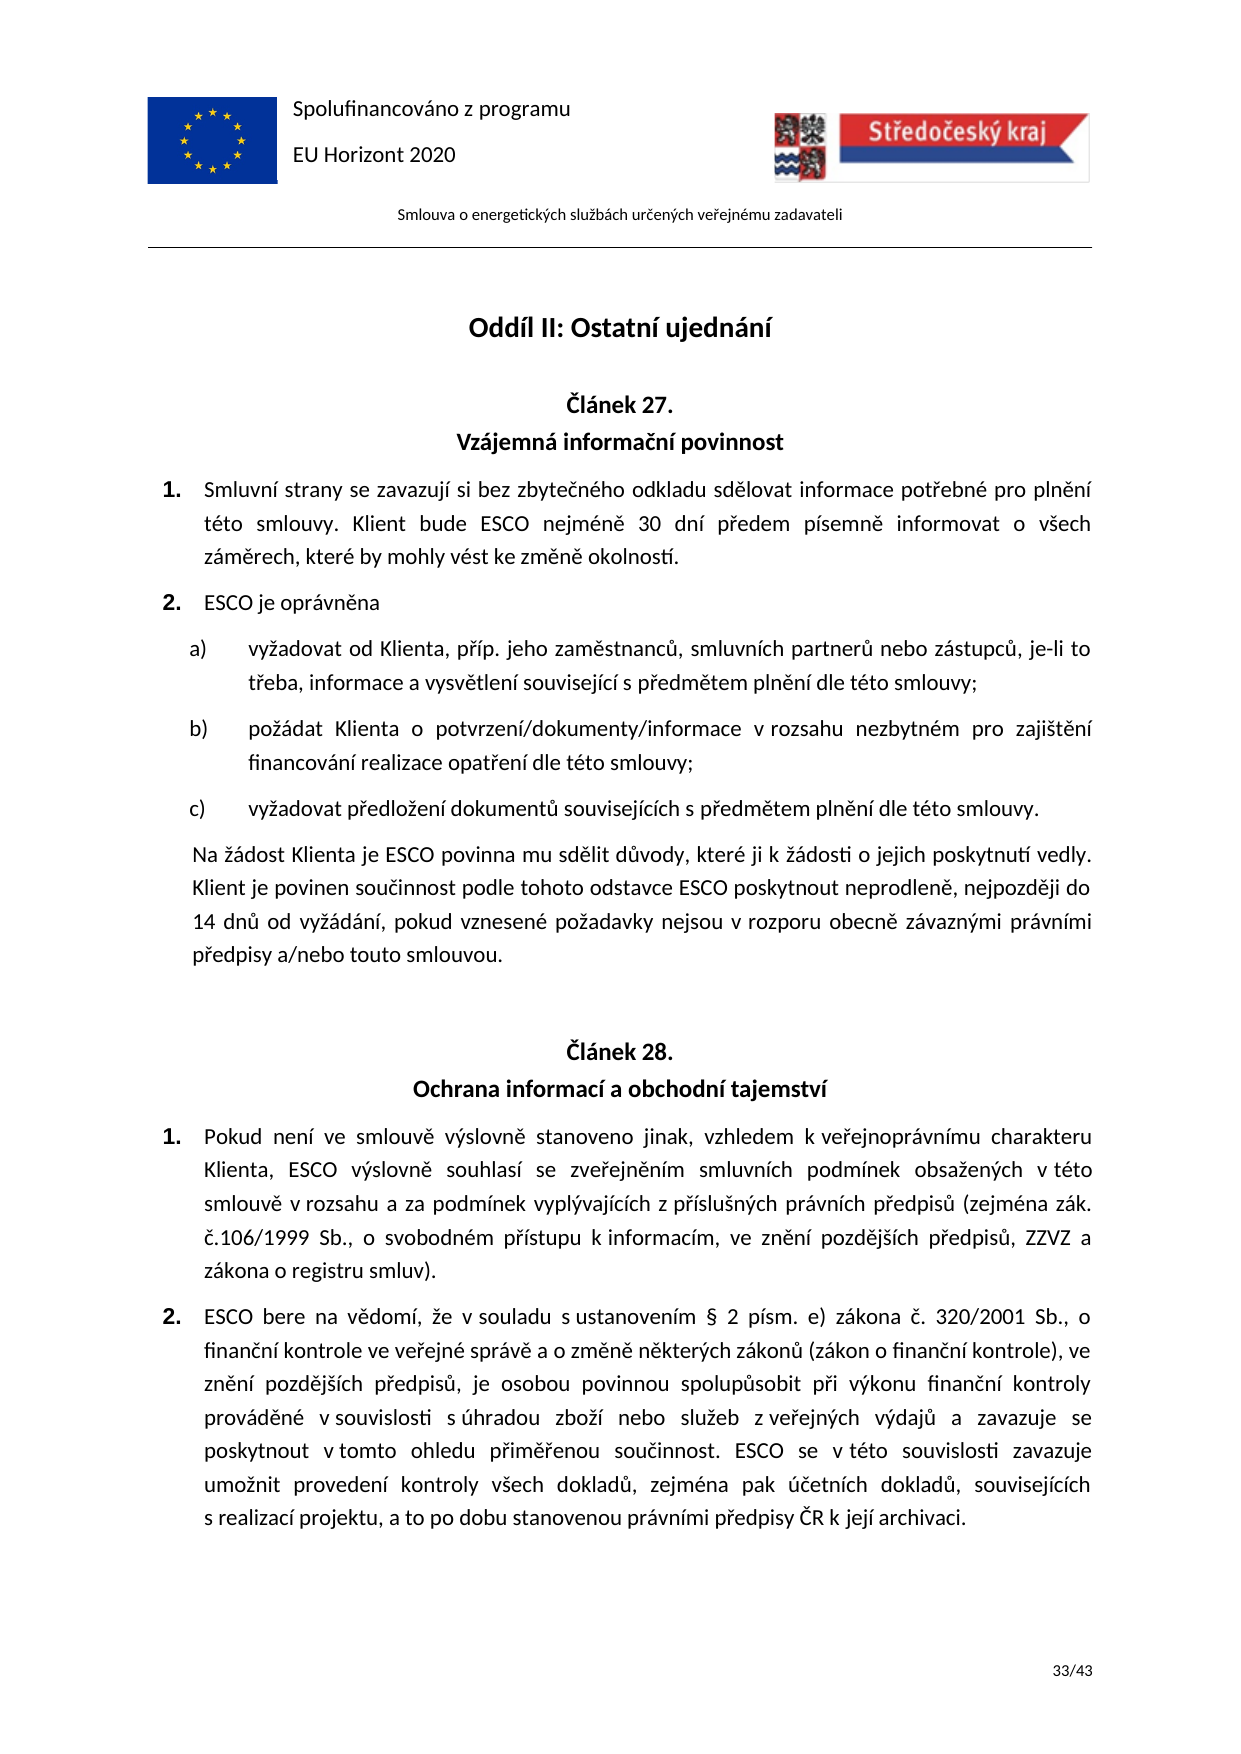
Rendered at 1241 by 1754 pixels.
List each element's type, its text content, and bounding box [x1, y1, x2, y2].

picture [774, 113, 1091, 184]
subtitle ESCO bere na vědomí, že v souladu s ustanovením § 2 písm. e) zákona č. 320/2001 Sb., o finanční kontrole ve veřejné správě a o změně některých zákonů (zákon o finanční kontrole), ve znění pozdějších předpisů, je osobou povinnou spolupůsobit při výkonu finanční kontroly prováděné v souvislosti s úhradou zboží nebo služeb z veřejných výdajů a zavazuje se poskytnout v tomto ohledu přiměřenou součinnost. ESCO se v této souvislosti zavazuje umožnit provedení kontroly všech dokladů, zejména pak účetních dokladů, souvisejících s realizací projektu, a to po dobu stanovenou právními předpisy ČR k její archivaci. [162, 1302, 1092, 1531]
subtitle vyžadovat předložení dokumentů souvisejících s předmětem plnění dle této smlouvy. [189, 794, 1092, 822]
subtitle Na žádost Klienta je ESCO povinna mu sdělit důvody, které ji k žádosti o jejich poskytnutí vedly. Klient je povinen součinnost podle tohoto odstavce ESCO poskytnout neprodleně, nejpozději do 14 dnů od vyžádání, pokud vznesené požadavky nejsou v rozporu obecně závaznými právními předpisy a/nebo touto smlouvou. [192, 840, 1092, 968]
title Oddíl II: Ostatní ujednání [148, 309, 1092, 345]
subtitle Pokud není ve smlouvě výslovně stanoveno jinak, vzhledem k veřejnoprávnímu charakteru Klienta, ESCO výslovně souhlasí se zveřejněním smluvních podmínek obsažených v této smlouvě v rozsahu a za podmínek vyplývajících z příslušných právních předpisů (zejména zák. č.106/1999 Sb., o svobodném přístupu k informacím, ve znění pozdějších předpisů, ZZVZ a zákona o registru smluv). [162, 1122, 1092, 1284]
subtitle Smluvní strany se zavazují si bez zbytečného odkladu sdělovat informace potřebné pro plnění této smlouvy. Klient bude ESCO nejméně 30 dní předem písemně informovat o všech záměrech, které by mohly vést ke změně okolností. [162, 475, 1092, 570]
subtitle vyžadovat od Klienta, příp. jeho zaměstnanců, smluvních partnerů nebo zástupců, je-li to třeba, informace a vysvětlení související s předmětem plnění dle této smlouvy; [189, 634, 1092, 696]
subtitle Ochrana informací a obchodní tajemství [148, 1036, 1092, 1103]
subtitle ESCO je oprávněna [162, 588, 1092, 616]
subtitle požádat Klienta o potvrzení/dokumenty/informace v rozsahu nezbytném pro zajištění financování realizace opatření dle této smlouvy; [189, 714, 1092, 776]
subtitle Vzájemná informační povinnost [148, 390, 1092, 457]
picture [147, 97, 278, 184]
